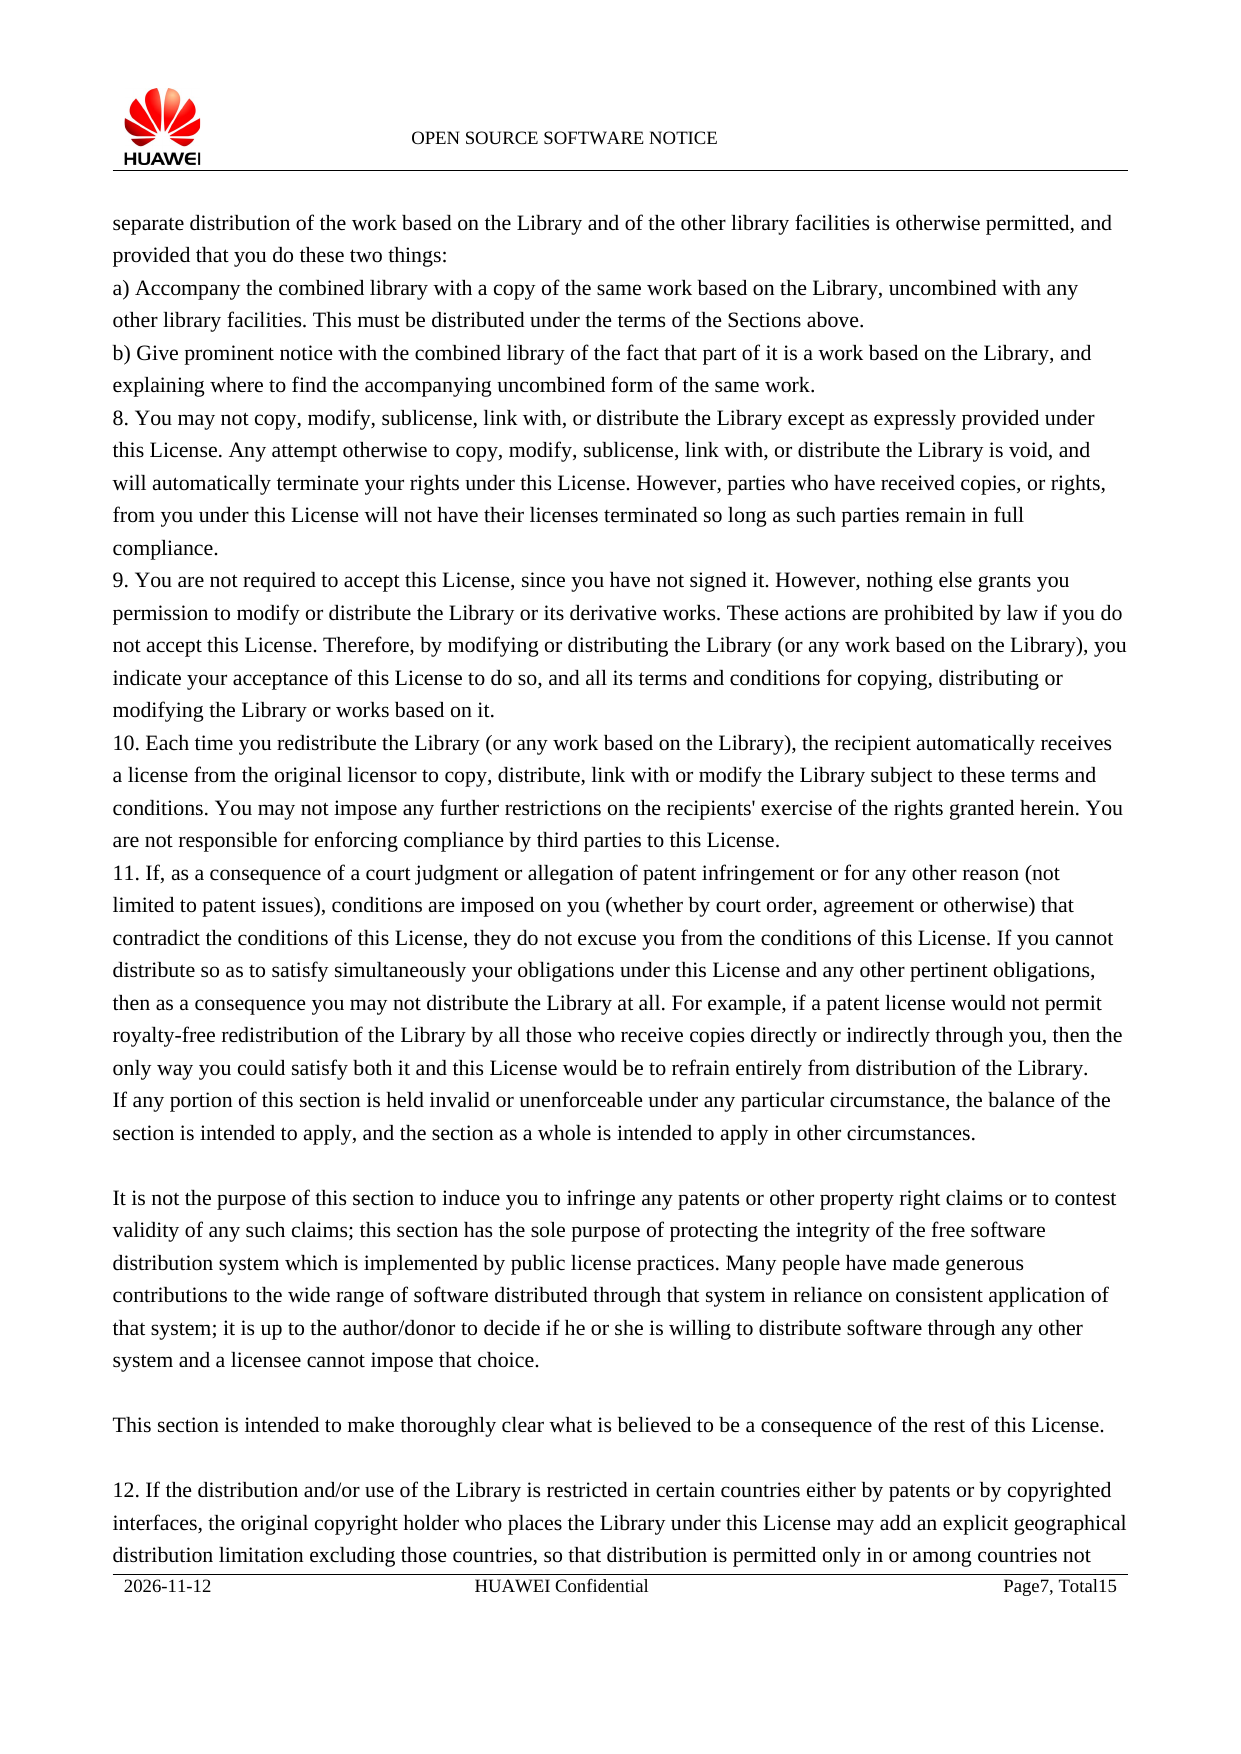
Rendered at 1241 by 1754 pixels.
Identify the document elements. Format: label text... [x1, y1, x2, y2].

picture [124, 88, 201, 165]
